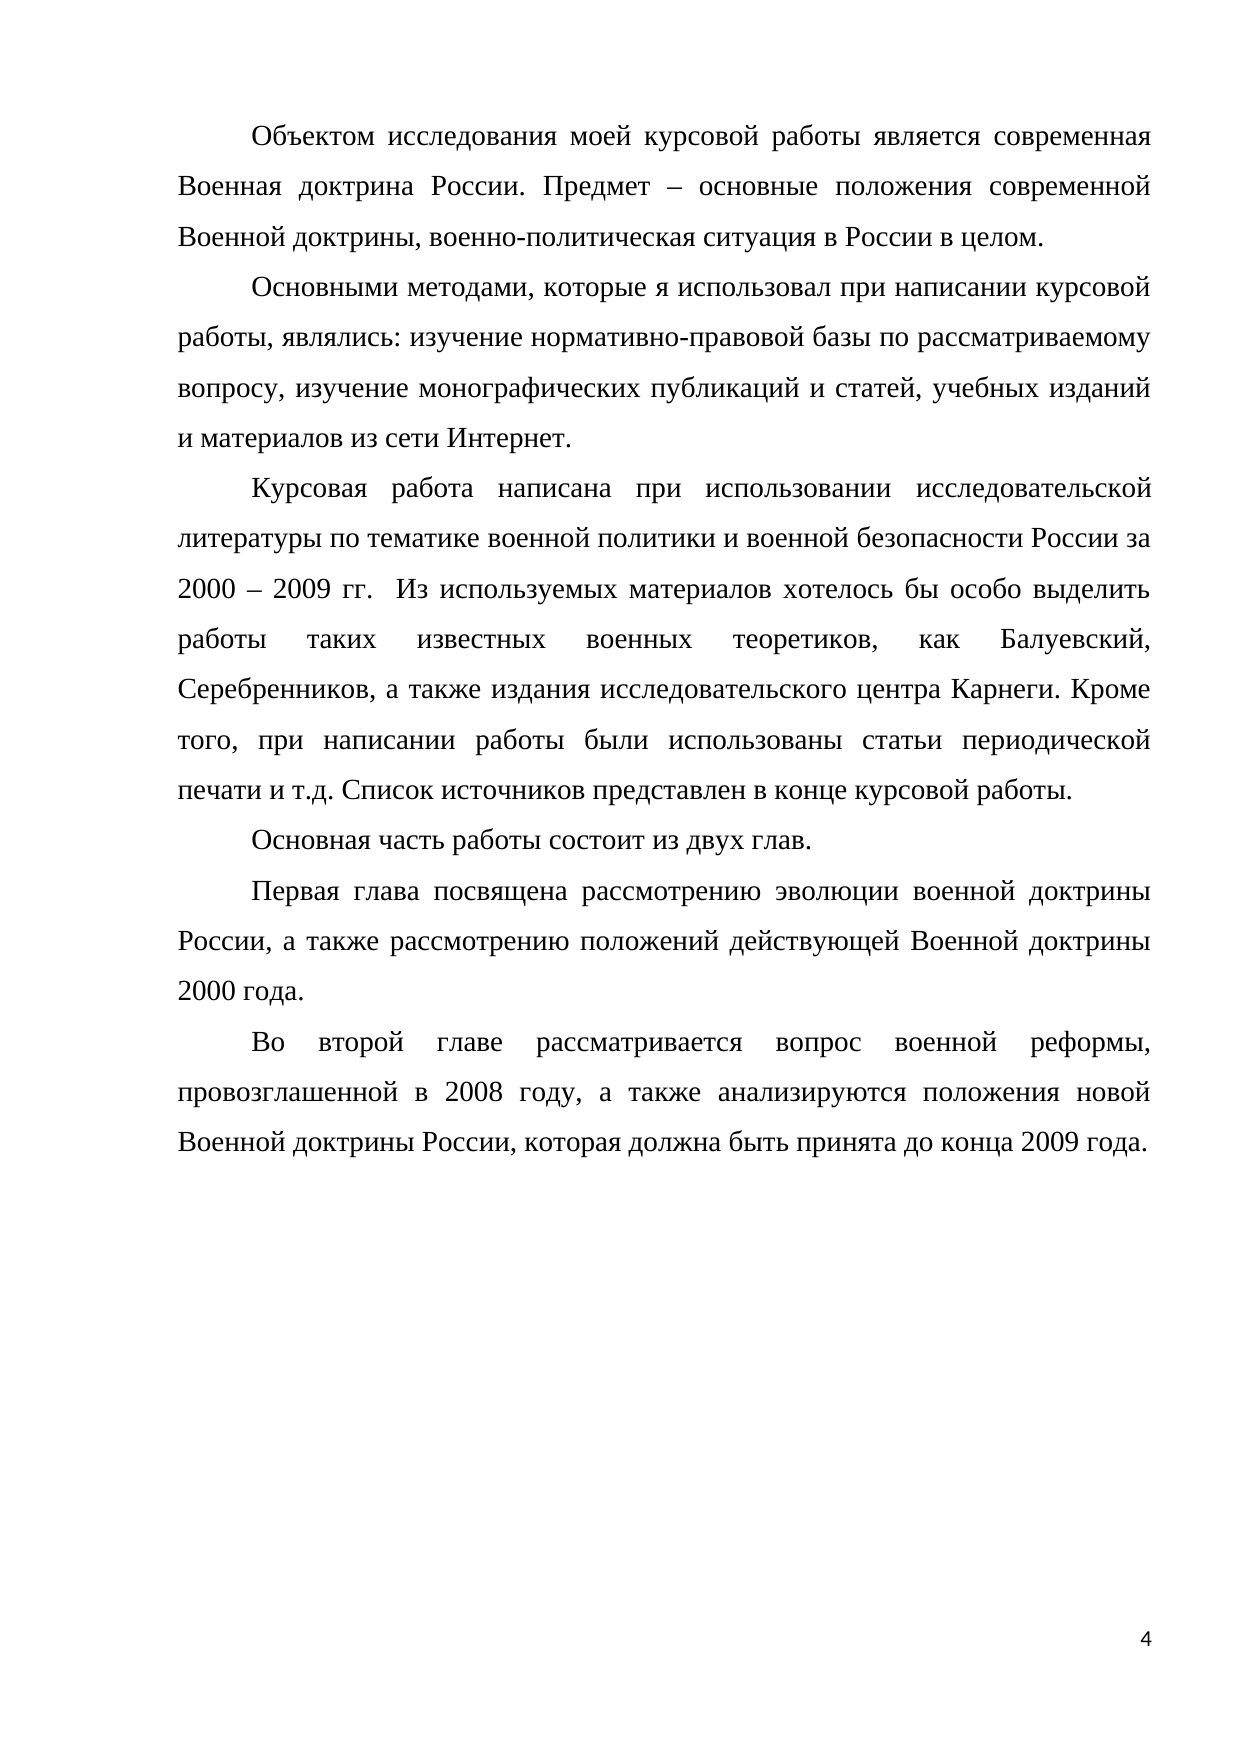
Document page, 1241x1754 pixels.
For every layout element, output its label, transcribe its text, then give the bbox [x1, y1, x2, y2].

text Основная часть работы состоит из двух глав. [177, 822, 1152, 856]
text Основными методами, которые я использовал при написании курсовой работы, являлись: изучение нормативно-правовой базы по рассматриваемому вопросу, изучение монографических публикаций и статей, учебных изданий и материалов из сети Интернет. [177, 269, 1152, 453]
text Во второй главе рассматривается вопрос военной реформы, провозглашенной в 2008 году, а также анализируются положения новой Военной доктрины России, которая должна быть принята до конца 2009 года. [177, 1024, 1152, 1158]
text Объектом исследования моей курсовой работы является современная Военная доктрина России. Предмет – основные положения современной Военной доктрины, военно-политическая ситуация в России в целом. [177, 118, 1152, 252]
text Курсовая работа написана при использовании исследовательской литературы по тематике военной политики и военной безопасности России за 2000 – 2009 гг. Из используемых материалов хотелось бы особо выделить работы таких известных военных теоретиков, как Балуевский, Серебренников, а также издания исследовательского центра Карнеги. Кроме того, при написании работы были использованы статьи периодической печати и т.д. Список источников представлен в конце курсовой работы. [177, 470, 1152, 806]
text Первая глава посвящена рассмотрению эволюции военной доктрины России, а также рассмотрению положений действующей Военной доктрины 2000 года. [177, 873, 1152, 1007]
